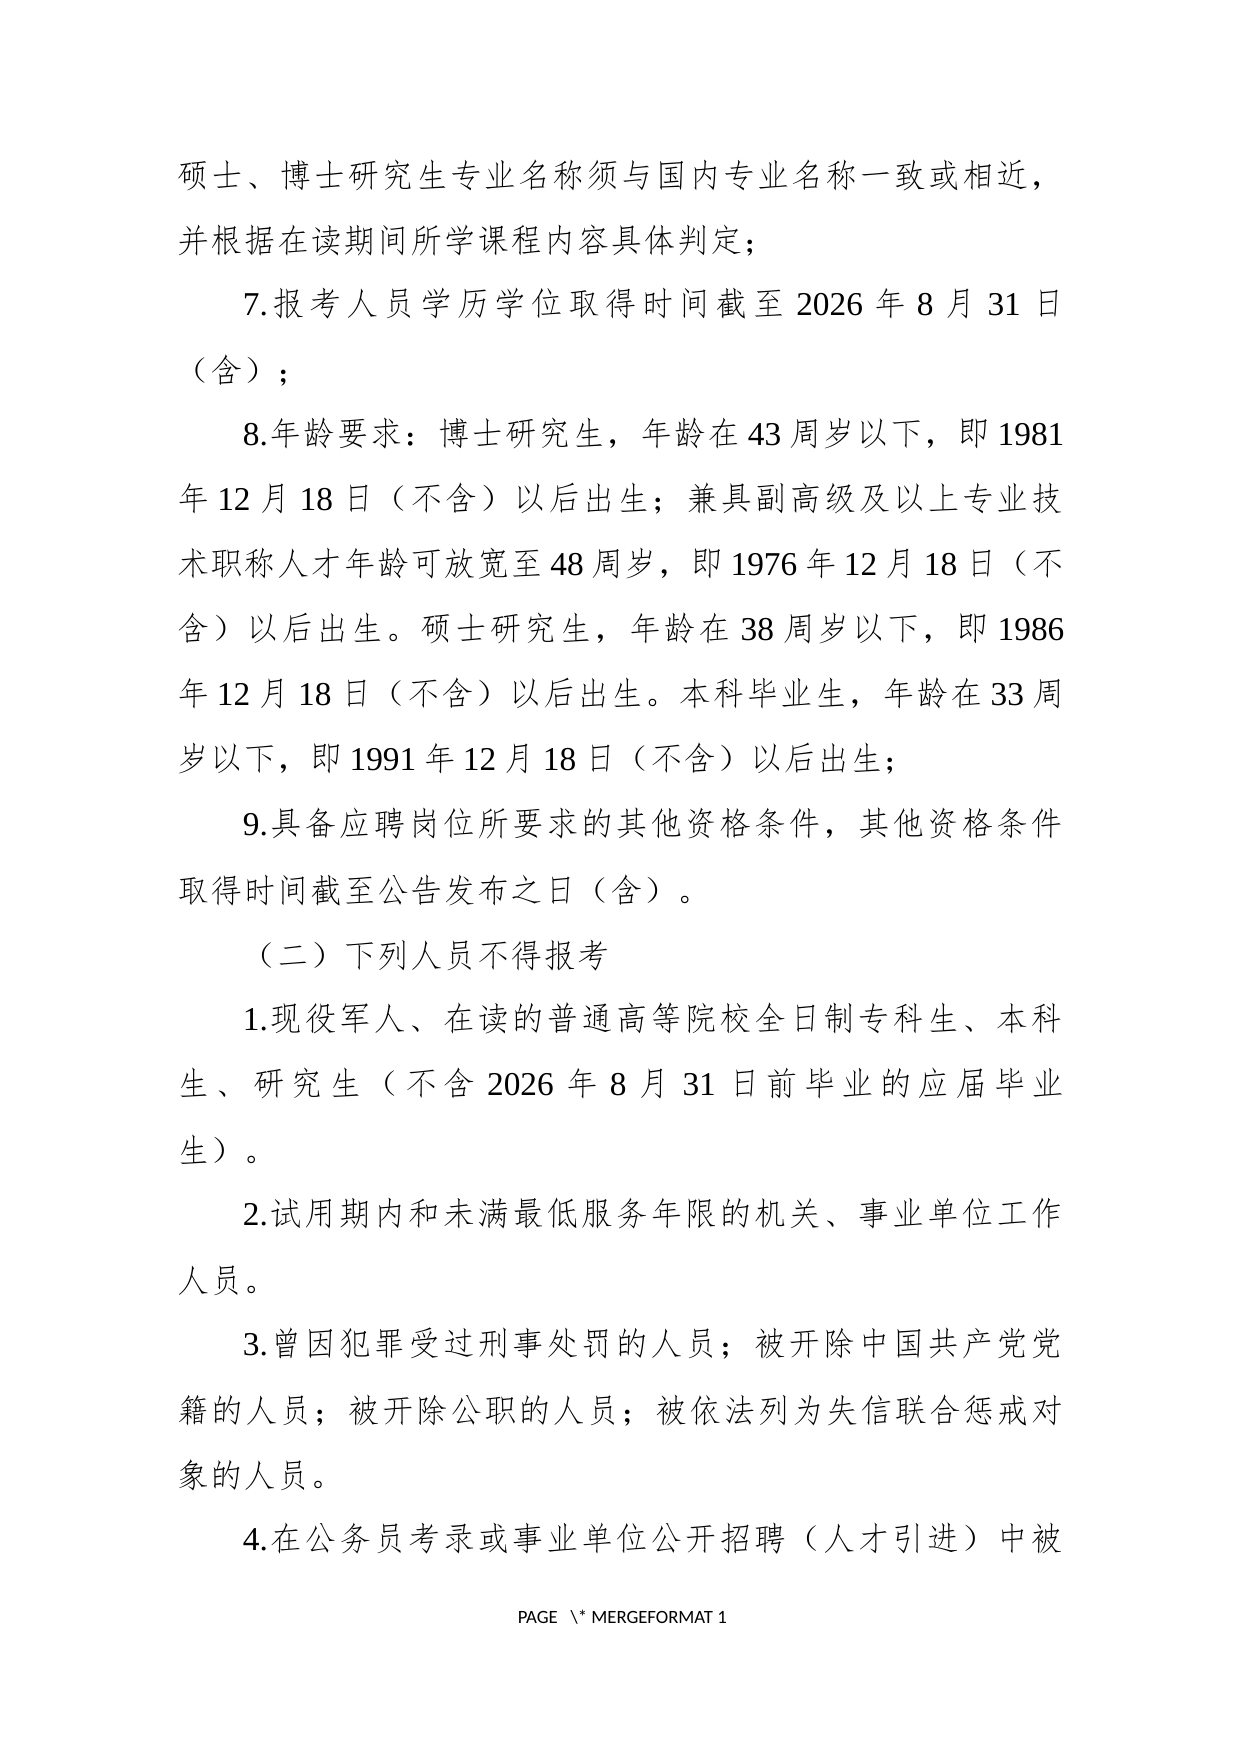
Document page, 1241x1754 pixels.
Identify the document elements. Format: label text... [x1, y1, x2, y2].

list 9.具备应聘岗位所要求的其他资格条件，其他资格条件取得时间截至公告发布之日（含）。 [176, 790, 1064, 920]
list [176, 140, 1064, 270]
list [176, 1505, 1064, 1570]
list 7.报考人员学历学位取得时间截至2026年8月31日（含）； [176, 270, 1064, 400]
list 8.年龄要求：博士研究生，年龄在43周岁以下，即1981年12月18日（不含）以后出生；兼具副高级及以上专业技术职称人才年龄可放宽至48周岁，即1976年12月18日（不含）以后出生。硕士研究生，年龄在38周岁以下，即1986年12月18日（不含）以后出生。本科毕业生，年龄在33周岁以下，即1991年12月18日（不含）以后出生； [176, 400, 1064, 790]
list 2.试用期内和未满最低服务年限的机关、事业单位工作人员。 [176, 1180, 1064, 1310]
list （二）下列人员不得报考 [176, 920, 1064, 985]
list 3.曾因犯罪受过刑事处罚的人员；被开除中国共产党党籍的人员；被开除公职的人员；被依法列为失信联合惩戒对象的人员。 [176, 1310, 1064, 1505]
list 1.现役军人、在读的普通高等院校全日制专科生、本科生、研究生（不含2026年8月31日前毕业的应届毕业生）。 [176, 985, 1064, 1180]
